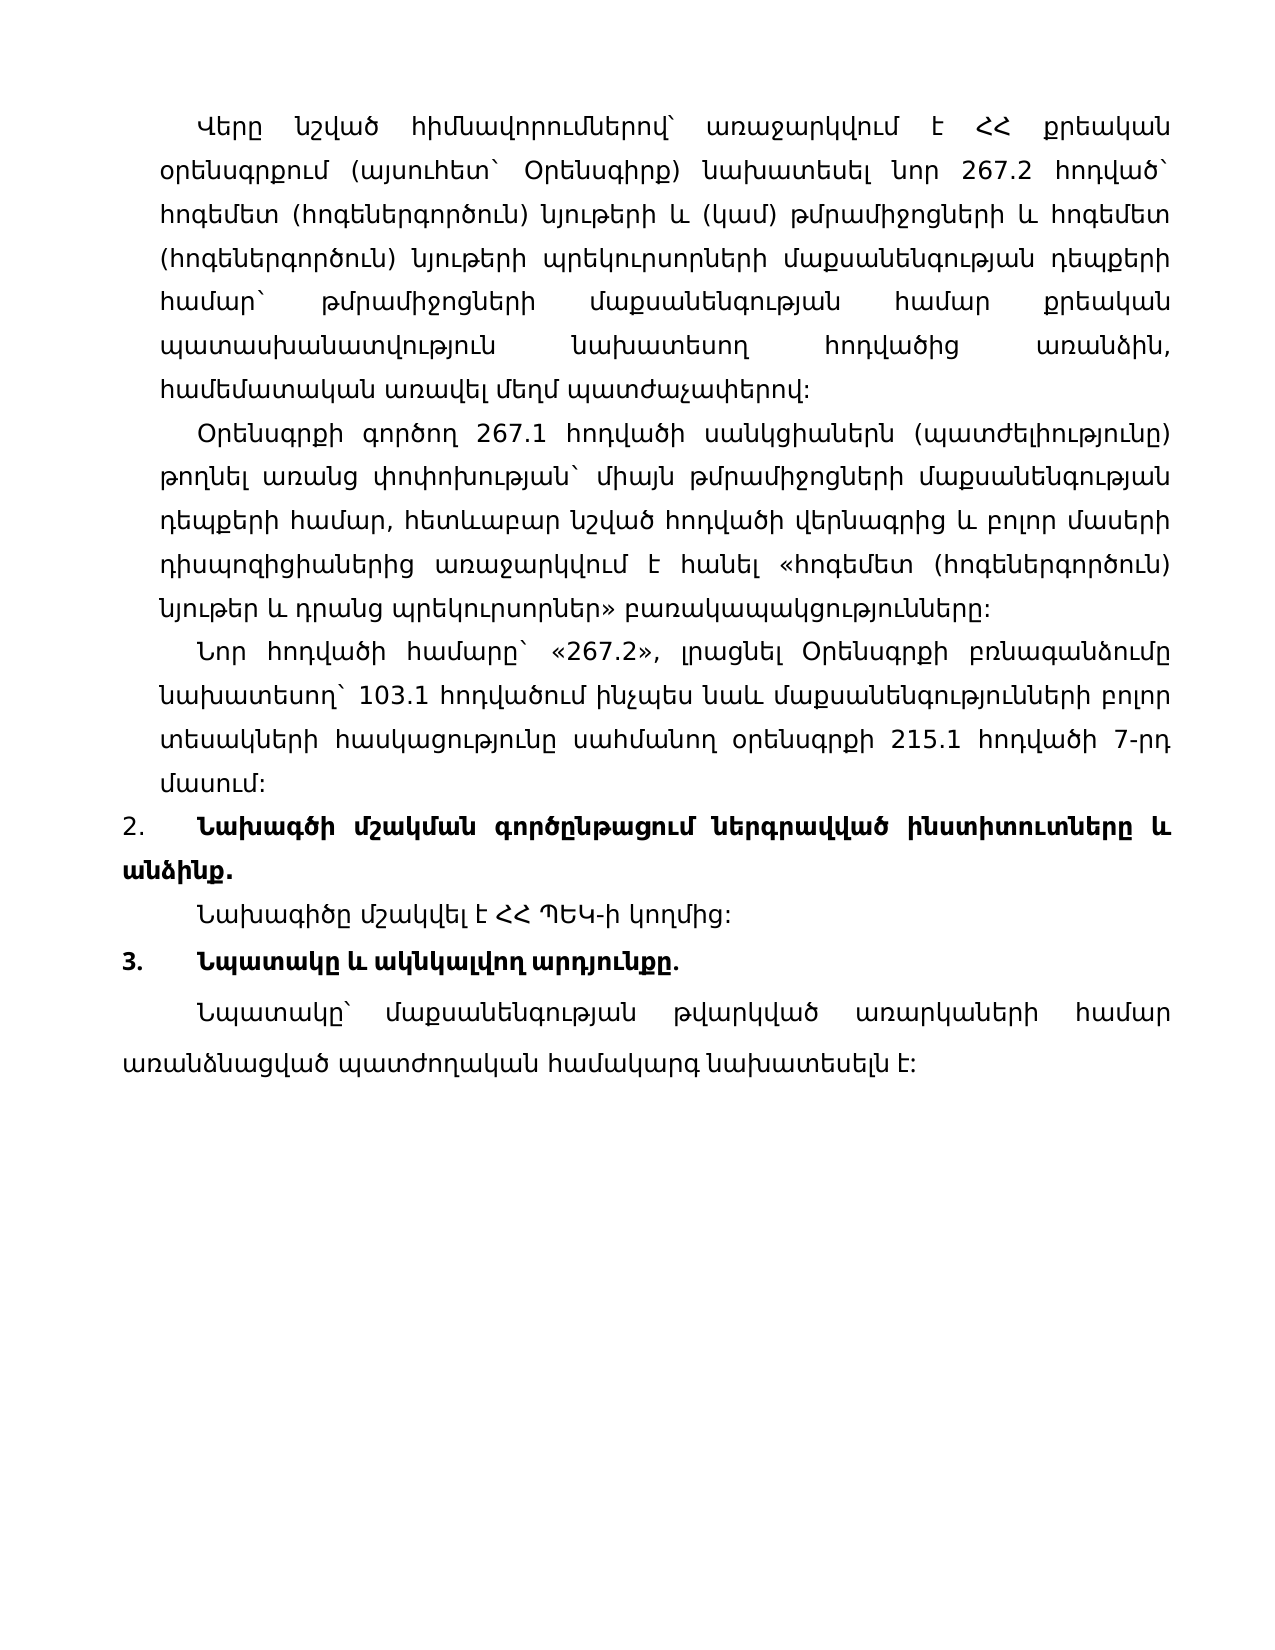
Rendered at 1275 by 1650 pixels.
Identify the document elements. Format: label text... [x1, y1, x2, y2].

text Նախագիծը մշակվել է ՀՀ ՊԵԿ-ի կողմից: [122, 900, 1172, 929]
text Նպատակը՝ մաքսանենգության թվարկված առարկաների համար առանձնացված պատժողական համակարգ նախատեսելն է: [122, 995, 1172, 1080]
text Նոր հոդվածի համարը` «267.2», լրացնել Օրենսգրքի բռնագանձումը նախատեսող` 103.1 հոդվածում ինչպես նաև մաքսանենգությունների բոլոր տեսակների հասկացությունը սահմանող օրենսգրքի 215.1 հոդվածի 7-րդ մասում: [159, 637, 1172, 798]
list Նպատակը և ակնկալվող արդյունքը. [122, 944, 1172, 978]
text Օրենսգրքի գործող 267.1 հոդվածի սանկցիաներն (պատժելիությունը) թողնել առանց փոփոխության` միայն թմրամիջոցների մաքսանենգության դեպքերի համար, հետևաբար նշված հոդվածի վերնագրից և բոլոր մասերի դիսպոզիցիաներից առաջարկվում է հանել «հոգեմետ (հոգեներգործուն) նյութեր և դրանց պրեկուրսորներ» բառակապակցությունները: [159, 419, 1172, 623]
list Նախագծի մշակման գործընթացում ներգրավված ինստիտուտները և անձինք. [122, 812, 1172, 885]
text Վերը նշված հիմնավորումներով՝ առաջարկվում է ՀՀ քրեական օրենսգրքում (այսուհետ` Օրենսգիրք) նախատեսել նոր 267.2 հոդված` հոգեմետ (հոգեներգործուն) նյութերի և (կամ) թմրամիջոցների և հոգեմետ (հոգեներգործուն) նյութերի պրեկուրսորների մաքսանենգության դեպքերի համար` թմրամիջոցների մաքսանենգության համար քրեական պատասխանատվություն նախատեսող հոդվածից առանձին, համեմատական առավել մեղմ պատժաչափերով: [159, 112, 1172, 404]
